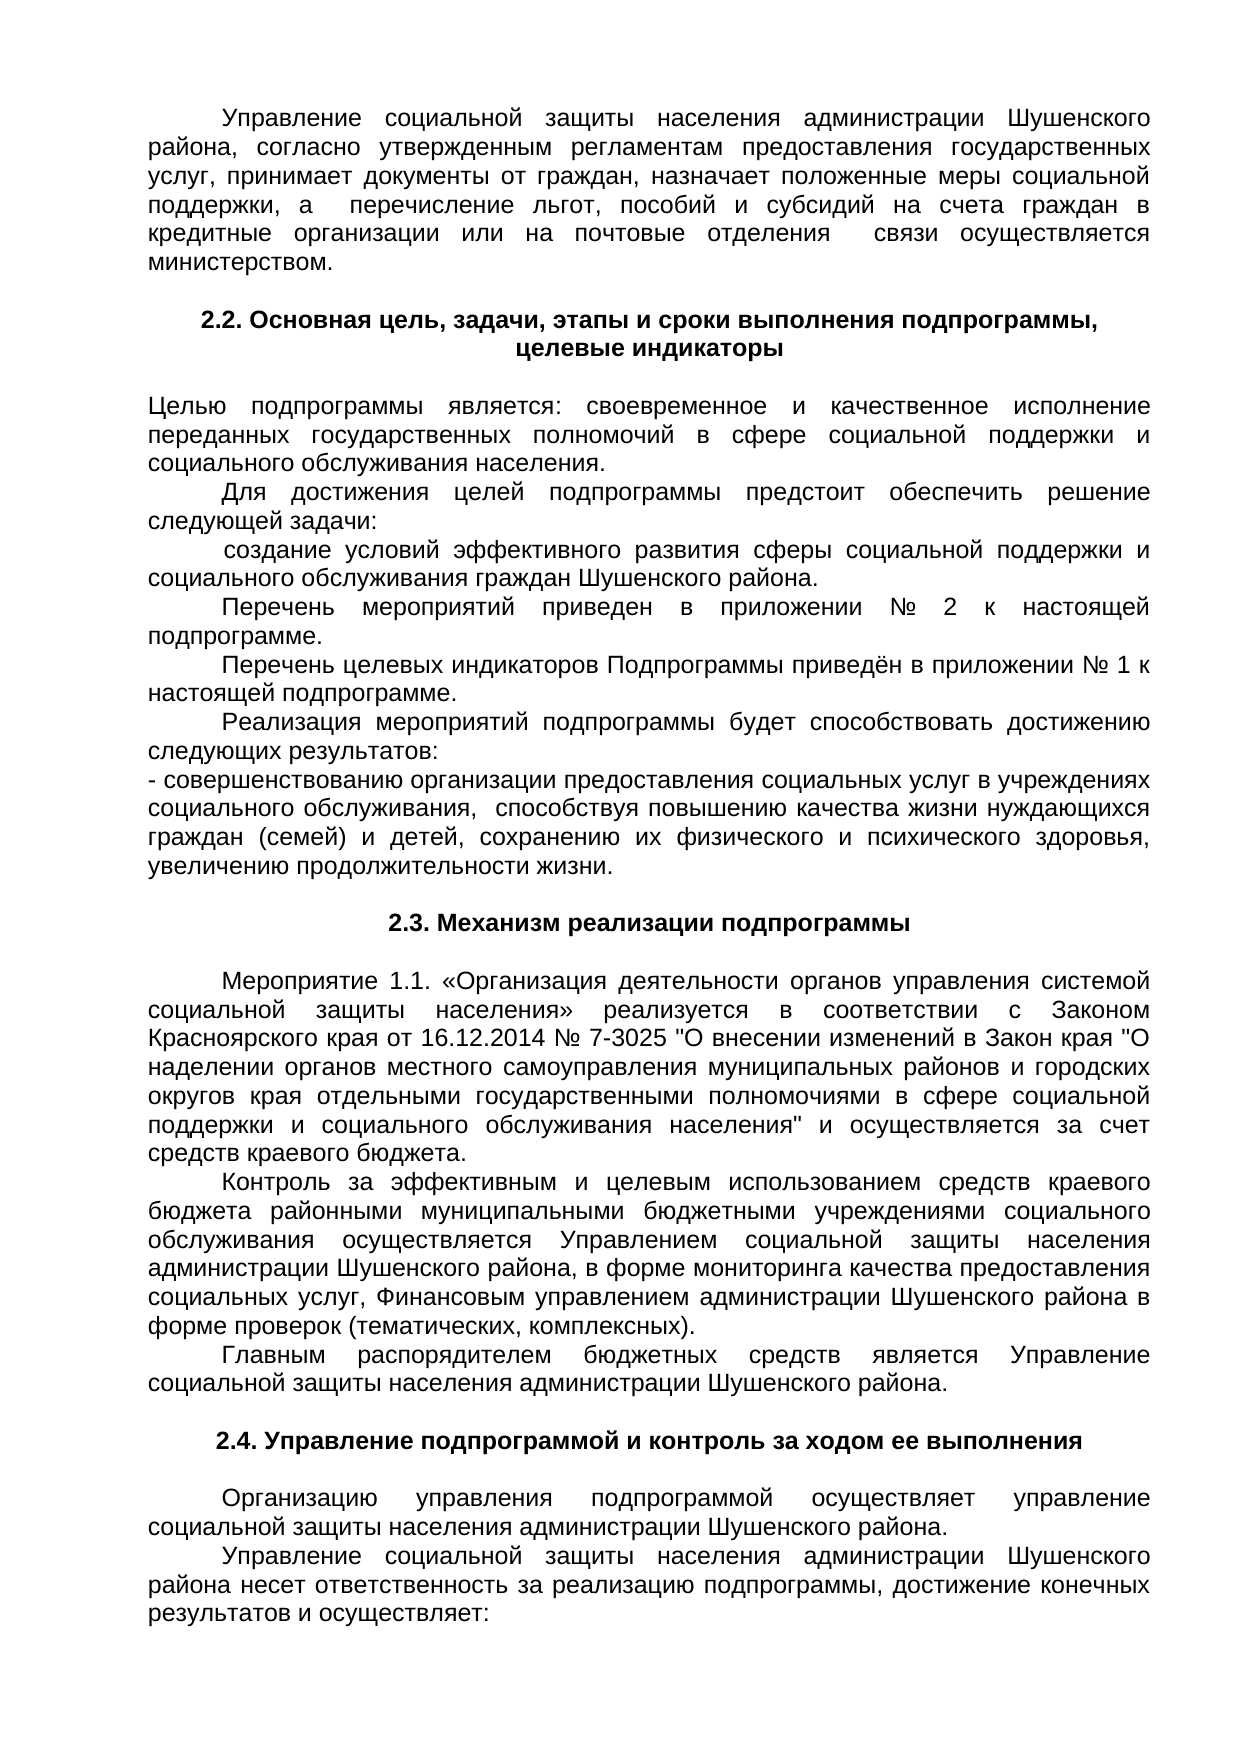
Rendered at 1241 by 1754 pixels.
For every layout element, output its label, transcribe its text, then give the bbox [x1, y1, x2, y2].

text Главным распорядителем бюджетных средств является Управление социальной защиты населения администрации Шушенского района. [148, 1339, 1152, 1397]
text Управление социальной защиты населения администрации Шушенского района несет ответственность за реализацию подпрограммы, достижение конечных результатов и осуществляет: [148, 1541, 1152, 1627]
text - совершенствованию организации предоставления социальных услуг в учреждениях социального обслуживания, способствуя повышению качества жизни нуждающихся граждан (семей) и детей, сохранению их физического и психического здоровья, увеличению продолжительности жизни. [148, 764, 1152, 879]
text Перечень мероприятий приведен в приложении № 2 к настоящей подпрограмме. [148, 592, 1152, 649]
text Контроль за эффективным и целевым использованием средств краевого бюджета районными муниципальными бюджетными учреждениями социального обслуживания осуществляется Управлением социальной защиты населения администрации Шушенского района, в форме мониторинга качества предоставления социальных услуг, Финансовым управлением администрации Шушенского района в форме проверок (тематических, комплексных). [148, 1167, 1152, 1339]
text 2.4. Управление подпрограммой и контроль за ходом ее выполнения [148, 1426, 1152, 1454]
text Для достижения целей подпрограммы предстоит обеспечить решение следующей задачи: [148, 477, 1152, 534]
text 2.2. Основная цель, задачи, этапы и сроки выполнения подпрограммы, целевые индикаторы [148, 304, 1152, 362]
text Мероприятие 1.1. «Организация деятельности органов управления системой социальной защиты населения» реализуется в соответствии с Законом Красноярского края от 16.12.2014 № 7-3025 "О внесении изменений в Закон края "О наделении органов местного самоуправления муниципальных районов и городских округов края отдельными государственными полномочиями в сфере социальной поддержки и социального обслуживания населения" и осуществляется за счет средств краевого бюджета. [148, 966, 1152, 1167]
text создание условий эффективного развития сферы социальной поддержки и социального обслуживания граждан Шушенского района. [148, 534, 1152, 592]
text Организацию управления подпрограммой осуществляет управление социальной защиты населения администрации Шушенского района. [148, 1483, 1152, 1541]
text 2.3. Механизм реализации подпрограммы [148, 908, 1152, 937]
text Перечень целевых индикаторов Подпрограммы приведён в приложении № 1 к настоящей подпрограмме. [148, 649, 1152, 707]
text Управление социальной защиты населения администрации Шушенского района, согласно утвержденным регламентам предоставления государственных услуг, принимает документы от граждан, назначает положенные меры социальной поддержки, а перечисление льгот, пособий и субсидий на счета граждан в кредитные организации или на почтовые отделения связи осуществляется министерством. [148, 103, 1152, 276]
text Целью подпрограммы является: своевременное и качественное исполнение переданных государственных полномочий в сфере социальной поддержки и социального обслуживания населения. [148, 391, 1152, 477]
text Реализация мероприятий подпрограммы будет способствовать достижению следующих результатов: [148, 707, 1152, 764]
